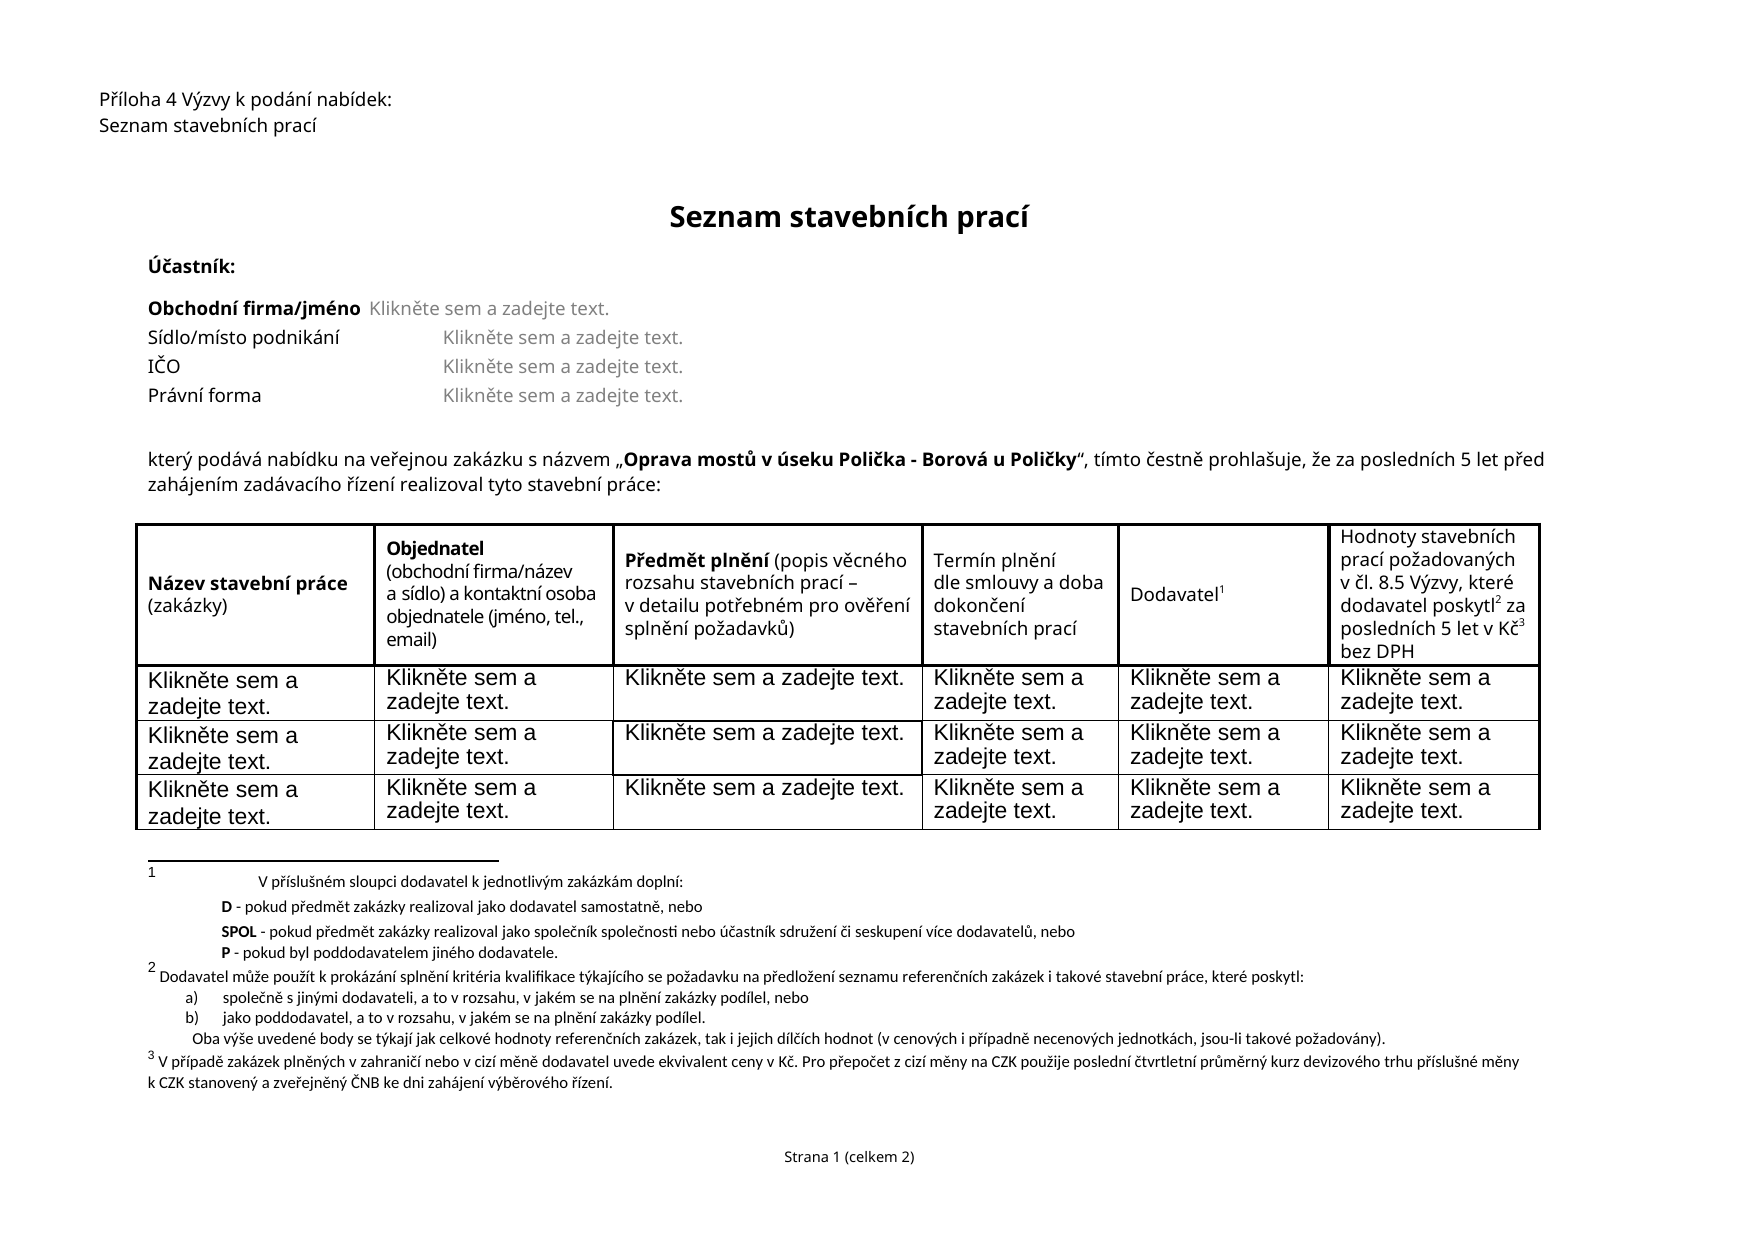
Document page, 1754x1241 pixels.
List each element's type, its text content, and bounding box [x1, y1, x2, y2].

table_header Hodnoty stavebních prací požadovaných v čl. 8.5 Výzvy, které dodavatel poskytl za posledních 5 let v Kč bez DPH [1331, 526, 1538, 664]
text Účastník: [148, 249, 1551, 279]
text Sídlo/místo podnikání [148, 321, 1551, 350]
text Obchodní firma/jméno [148, 292, 1551, 321]
table_header Název stavební práce (zakázky) [138, 526, 373, 664]
text IČO [148, 350, 1551, 379]
table_header Předmět plnění (popis věcného rozsahu stavebních prací – v detailu potřebném pro ověření splnění požadavků) [615, 526, 921, 664]
title Seznam stavebních prací [148, 196, 1551, 236]
table_header Termín plnění dle smlouvy a doba dokončení stavebních prací [924, 526, 1117, 664]
table_header Objednatel (obchodní firma/název a sídlo) a kontaktní osoba objednatele (jméno, tel., email) [376, 526, 612, 664]
text který podává nabídku na veřejnou zakázku s názvem „Oprava mostů v úseku Polička - Borová u Poličky“, tímto čestně prohlašuje, že za posledních 5 let před zahájením zadávacího řízení realizoval tyto stavební práce: [148, 446, 1551, 497]
text Právní forma [148, 379, 1551, 408]
table_header Dodavatel [1120, 526, 1327, 664]
